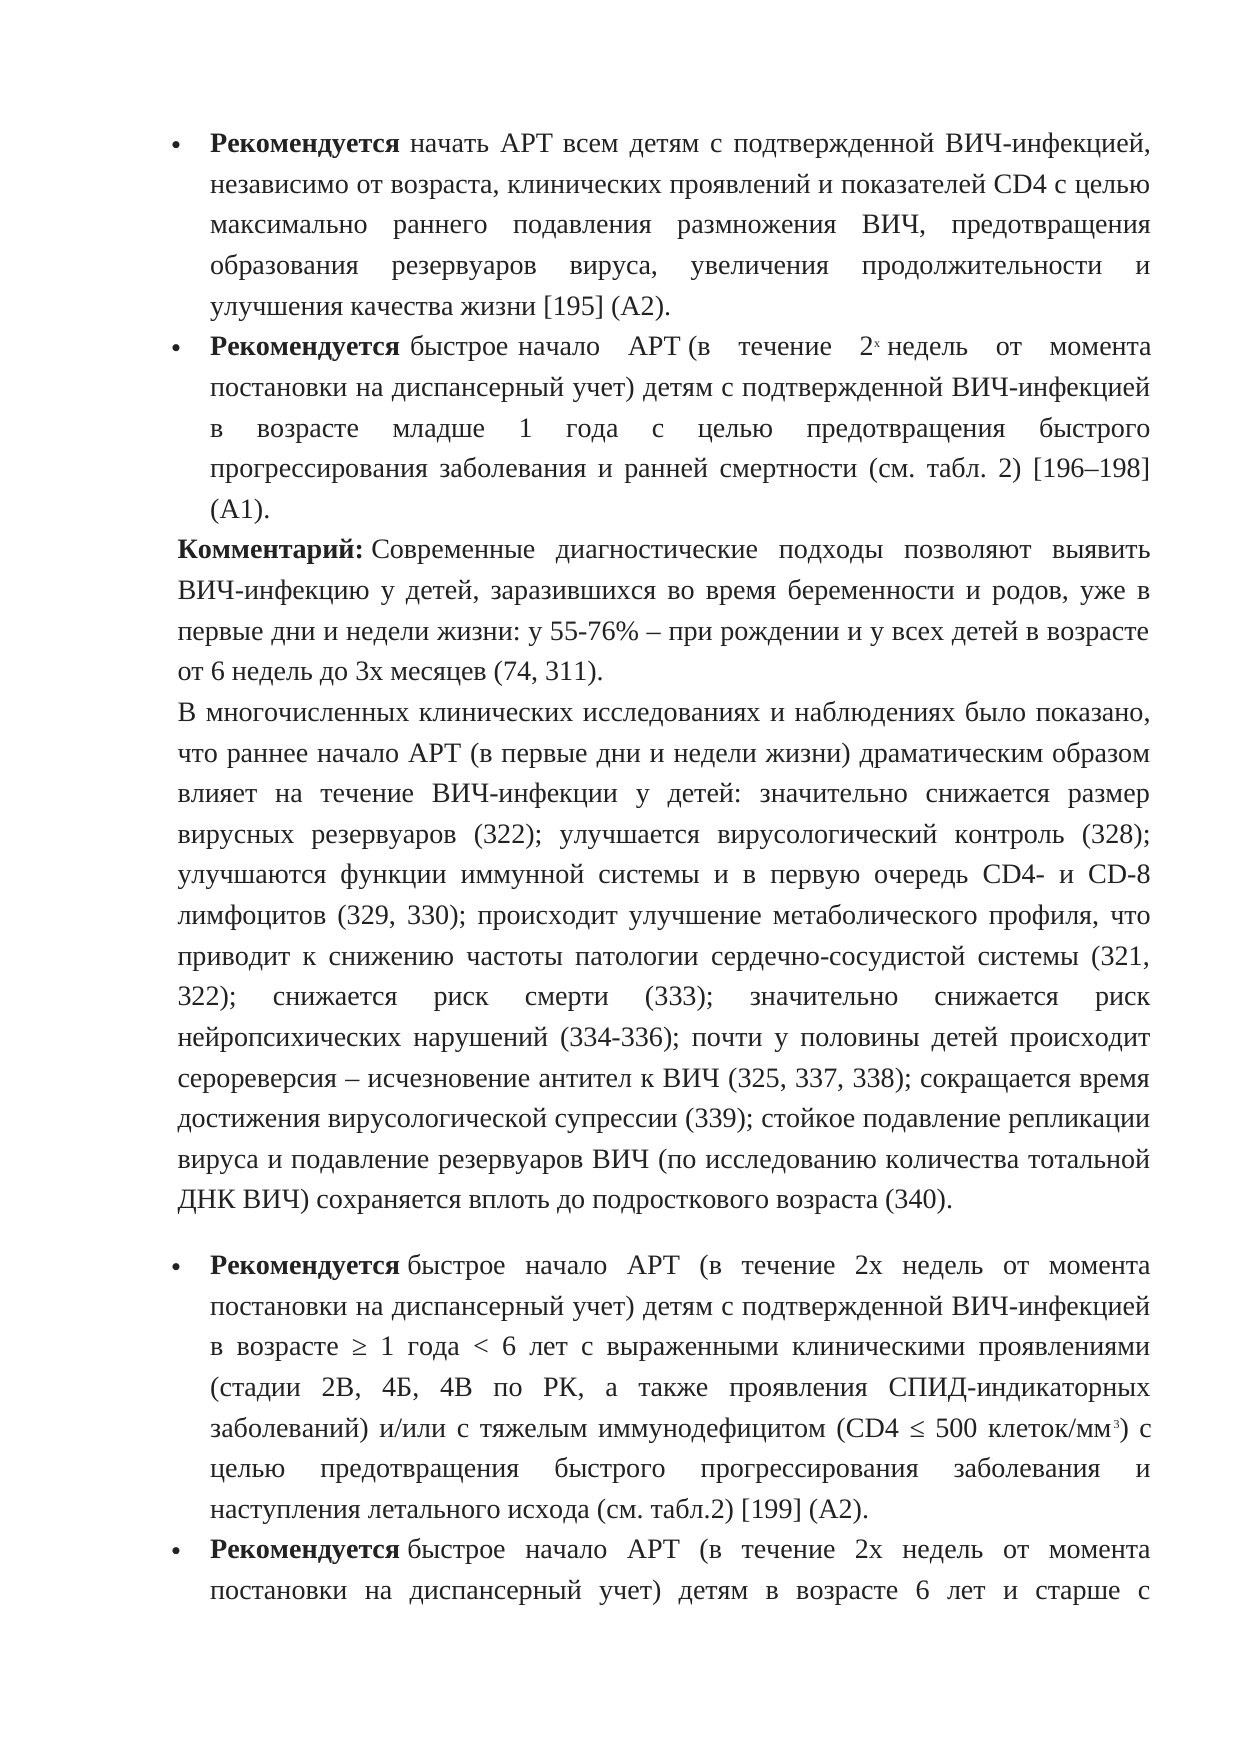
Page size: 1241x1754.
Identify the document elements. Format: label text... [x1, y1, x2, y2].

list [172, 1524, 1152, 1606]
list Рекомендуется начать АРТ всем детям с подтвержденной ВИЧ-инфекцией, независимо от возраста, клинических проявлений и показателей CD4 с целью максимально раннего подавления размножения ВИЧ, предотвращения образования резервуаров вируса, увеличения продолжительности и улучшения качества жизни [195] (А2). [172, 118, 1152, 321]
text В многочисленных клинических исследованиях и наблюдениях было показано, что раннее начало АРТ (в первые дни и недели жизни) драматическим образом влияет на течение ВИЧ-инфекции у детей: значительно снижается размер вирусных резервуаров (322); улучшается вирусологический контроль (328); улучшаются функции иммунной системы и в первую очередь CD4- и CD-8 лимфоцитов (329, 330); происходит улучшение метаболического профиля, что приводит к снижению частоты патологии сердечно-сосудистой системы (321, 322); снижается риск смерти (333); значительно снижается риск нейропсихических нарушений (334-336); почти у половины детей происходит серореверсия – исчезновение антител к ВИЧ (325, 337, 338); сокращается время достижения вирусологической супрессии (339); стойкое подавление репликации вируса и подавление резервуаров ВИЧ (по исследованию количества тотальной ДНК ВИЧ) сохраняется вплоть до подросткового возраста (340). [177, 687, 1152, 1215]
text Комментарий: Современные диагностические подходы позволяют выявить ВИЧ-инфекцию у детей, заразившихся во время беременности и родов, уже в первые дни и недели жизни: у 55-76% – при рождении и у всех детей в возрасте от 6 недель до 3х месяцев (74, 311). [177, 524, 1152, 687]
list Рекомендуется быстрое начало АРТ (в течение 2х недель от момента постановки на диспансерный учет) детям с подтвержденной ВИЧ-инфекцией в возрасте младше 1 года с целью предотвращения быстрого прогрессирования заболевания и ранней смертности (см. табл. 2) [196–198] (А1). [172, 321, 1152, 524]
list Рекомендуется быстрое начало АРТ (в течение 2х недель от момента постановки на диспансерный учет) детям с подтвержденной ВИЧ-инфекцией в возрасте ≥ 1 года < 6 лет с выраженными клиническими проявлениями (стадии 2В, 4Б, 4В по РК, а также проявления СПИД-индикаторных заболеваний) и/или с тяжелым иммунодефицитом (CD4 ≤ 500 клеток/мм3) с целью предотвращения быстрого прогрессирования заболевания и наступления летального исхода (см. табл.2) [199] (А2). [172, 1240, 1152, 1524]
